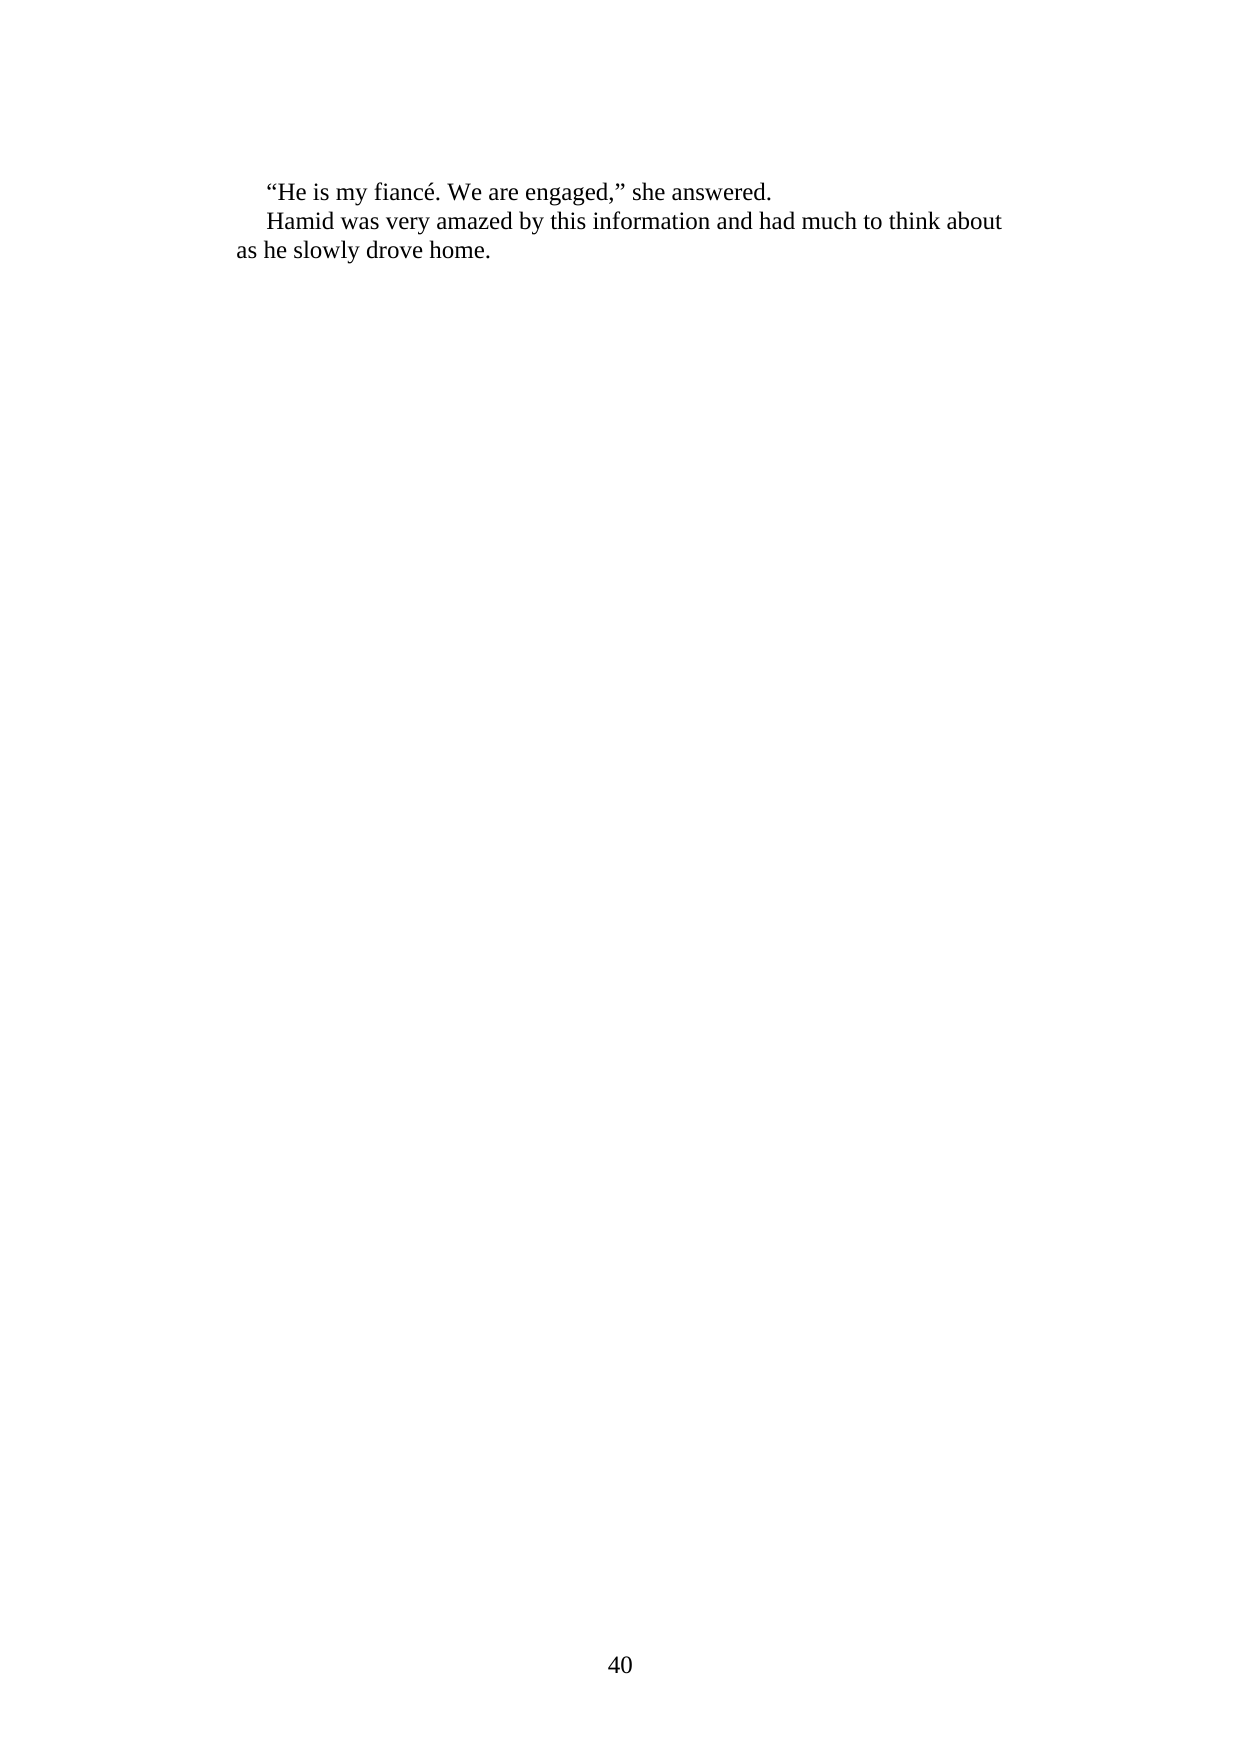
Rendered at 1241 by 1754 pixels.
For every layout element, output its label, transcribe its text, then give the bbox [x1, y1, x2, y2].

text “He is my fiancé. We are engaged,” she answered. [236, 177, 1004, 206]
text Hamid was very amazed by this information and had much to think about as he slowly drove home. [236, 206, 1004, 263]
